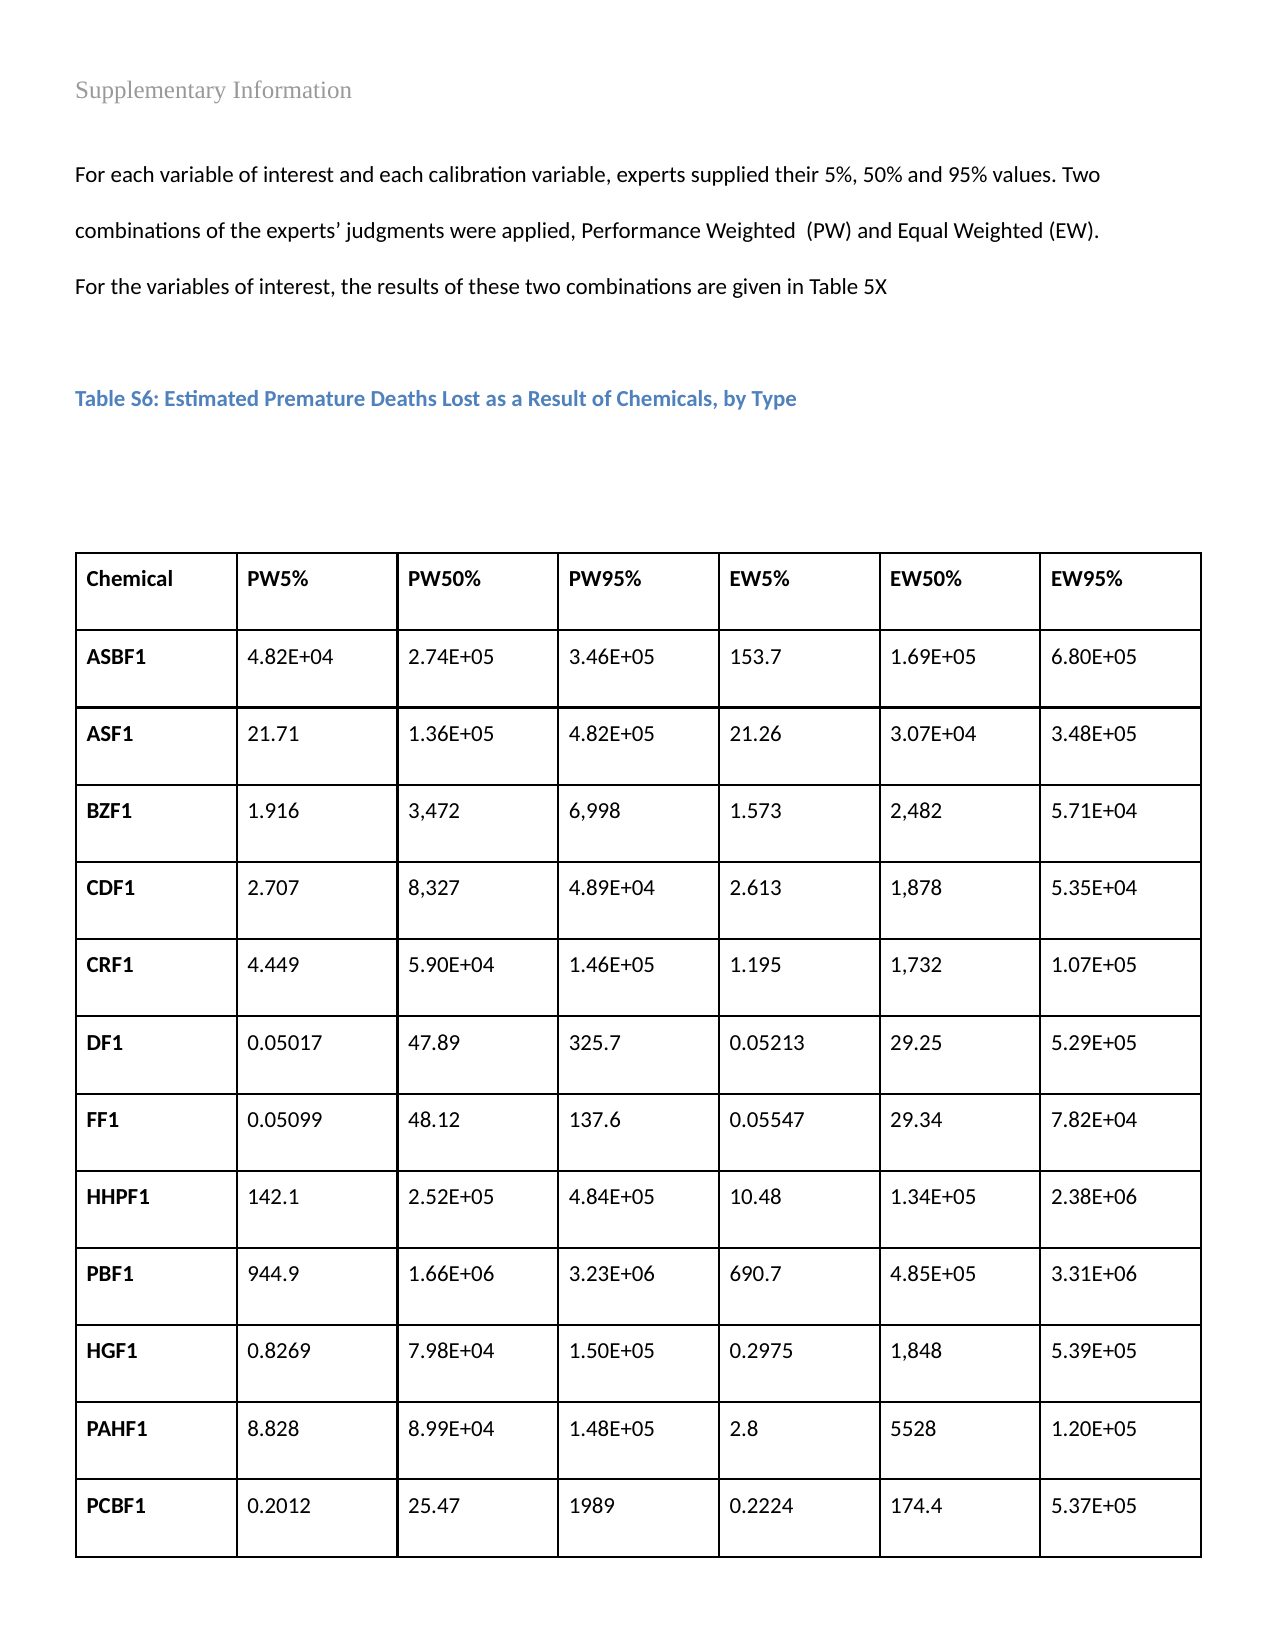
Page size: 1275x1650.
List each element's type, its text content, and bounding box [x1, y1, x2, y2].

table_cell 0.2224 [720, 1480, 879, 1556]
table_cell 1.20E+05 [1041, 1403, 1200, 1478]
table_cell 3.48E+05 [1041, 709, 1200, 784]
table_cell 3.23E+06 [559, 1249, 718, 1324]
table_header PW95% [559, 554, 718, 629]
table_cell 1.50E+05 [559, 1326, 718, 1401]
table_cell 0.8269 [238, 1326, 396, 1401]
table_cell PAHF1 [77, 1403, 236, 1478]
table_cell 1989 [559, 1480, 718, 1556]
table_cell 2.8 [720, 1403, 879, 1478]
table_cell 8.828 [238, 1403, 396, 1478]
table_cell HGF1 [77, 1326, 236, 1401]
table_header PW5% [238, 554, 396, 629]
table_cell 174.4 [881, 1480, 1039, 1556]
text For each variable of interest and each calibration variable, experts supplied their 5%, 50% and 95% values. Two combinations of the experts’ judgments were applied, Performance Weighted (PW) and Equal Weighted (EW). [75, 160, 1200, 244]
table_cell 8,327 [399, 863, 557, 938]
table_cell 1.66E+06 [399, 1249, 557, 1324]
table_cell 0.05017 [238, 1017, 396, 1092]
table_cell 4.89E+04 [559, 863, 718, 938]
table_cell 7.98E+04 [399, 1326, 557, 1401]
table_cell HHPF1 [77, 1172, 236, 1247]
table_cell 4.84E+05 [559, 1172, 718, 1247]
table_cell 2.613 [720, 863, 879, 938]
table_cell 0.2012 [238, 1480, 396, 1556]
table_cell 5.71E+04 [1041, 786, 1200, 861]
table_cell 2.707 [238, 863, 396, 938]
table_cell 2,482 [881, 786, 1039, 861]
table_cell 137.6 [559, 1095, 718, 1169]
table_cell 6,998 [559, 786, 718, 861]
table_header EW5% [720, 554, 879, 629]
table_cell 0.2975 [720, 1326, 879, 1401]
table_cell 1.36E+05 [399, 709, 557, 784]
table_cell 5.90E+04 [399, 940, 557, 1015]
table_cell 4.449 [238, 940, 396, 1015]
table_cell 1.69E+05 [881, 631, 1039, 706]
table_cell 1,732 [881, 940, 1039, 1015]
table_cell 142.1 [238, 1172, 396, 1247]
table_cell 0.05547 [720, 1095, 879, 1169]
table_cell 29.25 [881, 1017, 1039, 1092]
text For the variables of interest, the results of these two combinations are given in Table 5X [75, 272, 1200, 300]
table_cell BZF1 [77, 786, 236, 861]
table_header EW95% [1041, 554, 1200, 629]
table_header EW50% [881, 554, 1039, 629]
table_cell 3,472 [399, 786, 557, 861]
table_cell 1.916 [238, 786, 396, 861]
table_cell ASBF1 [77, 631, 236, 706]
table_cell 1.573 [720, 786, 879, 861]
table_cell 4.82E+04 [238, 631, 396, 706]
table_cell 10.48 [720, 1172, 879, 1247]
table_cell 0.05099 [238, 1095, 396, 1169]
table_cell PBF1 [77, 1249, 236, 1324]
table_cell 1,848 [881, 1326, 1039, 1401]
table_cell 1.195 [720, 940, 879, 1015]
table_cell 690.7 [720, 1249, 879, 1324]
table_cell 4.82E+05 [559, 709, 718, 784]
table_cell 4.85E+05 [881, 1249, 1039, 1324]
table_cell 3.31E+06 [1041, 1249, 1200, 1324]
table_cell DF1 [77, 1017, 236, 1092]
table_cell 0.05213 [720, 1017, 879, 1092]
table_cell 2.38E+06 [1041, 1172, 1200, 1247]
table_cell 47.89 [399, 1017, 557, 1092]
table_cell 25.47 [399, 1480, 557, 1556]
text Table S6: Estimated Premature Deaths Lost as a Result of Chemicals, by Type [75, 384, 1200, 412]
table_cell PCBF1 [77, 1480, 236, 1556]
table_cell 325.7 [559, 1017, 718, 1092]
table_cell 1.34E+05 [881, 1172, 1039, 1247]
table_header Chemical [77, 554, 236, 629]
table_cell 5.29E+05 [1041, 1017, 1200, 1092]
table_cell 3.07E+04 [881, 709, 1039, 784]
table_cell 153.7 [720, 631, 879, 706]
table_cell 7.82E+04 [1041, 1095, 1200, 1169]
table_cell 5.35E+04 [1041, 863, 1200, 938]
table_cell CDF1 [77, 863, 236, 938]
table_cell 3.46E+05 [559, 631, 718, 706]
table_cell 21.26 [720, 709, 879, 784]
table_cell 5.37E+05 [1041, 1480, 1200, 1556]
table_cell 2.52E+05 [399, 1172, 557, 1247]
table_cell 1.48E+05 [559, 1403, 718, 1478]
table_cell 48.12 [399, 1095, 557, 1169]
table_cell FF1 [77, 1095, 236, 1169]
table_cell 2.74E+05 [399, 631, 557, 706]
table_cell 944.9 [238, 1249, 396, 1324]
table_header PW50% [399, 554, 557, 629]
table_cell 1.46E+05 [559, 940, 718, 1015]
table_cell CRF1 [77, 940, 236, 1015]
table_cell 29.34 [881, 1095, 1039, 1169]
table_cell 5528 [881, 1403, 1039, 1478]
table_cell 5.39E+05 [1041, 1326, 1200, 1401]
table_cell 6.80E+05 [1041, 631, 1200, 706]
table_cell 21.71 [238, 709, 396, 784]
table_cell ASF1 [77, 709, 236, 784]
table_cell 1.07E+05 [1041, 940, 1200, 1015]
table_cell 1,878 [881, 863, 1039, 938]
table_cell 8.99E+04 [399, 1403, 557, 1478]
